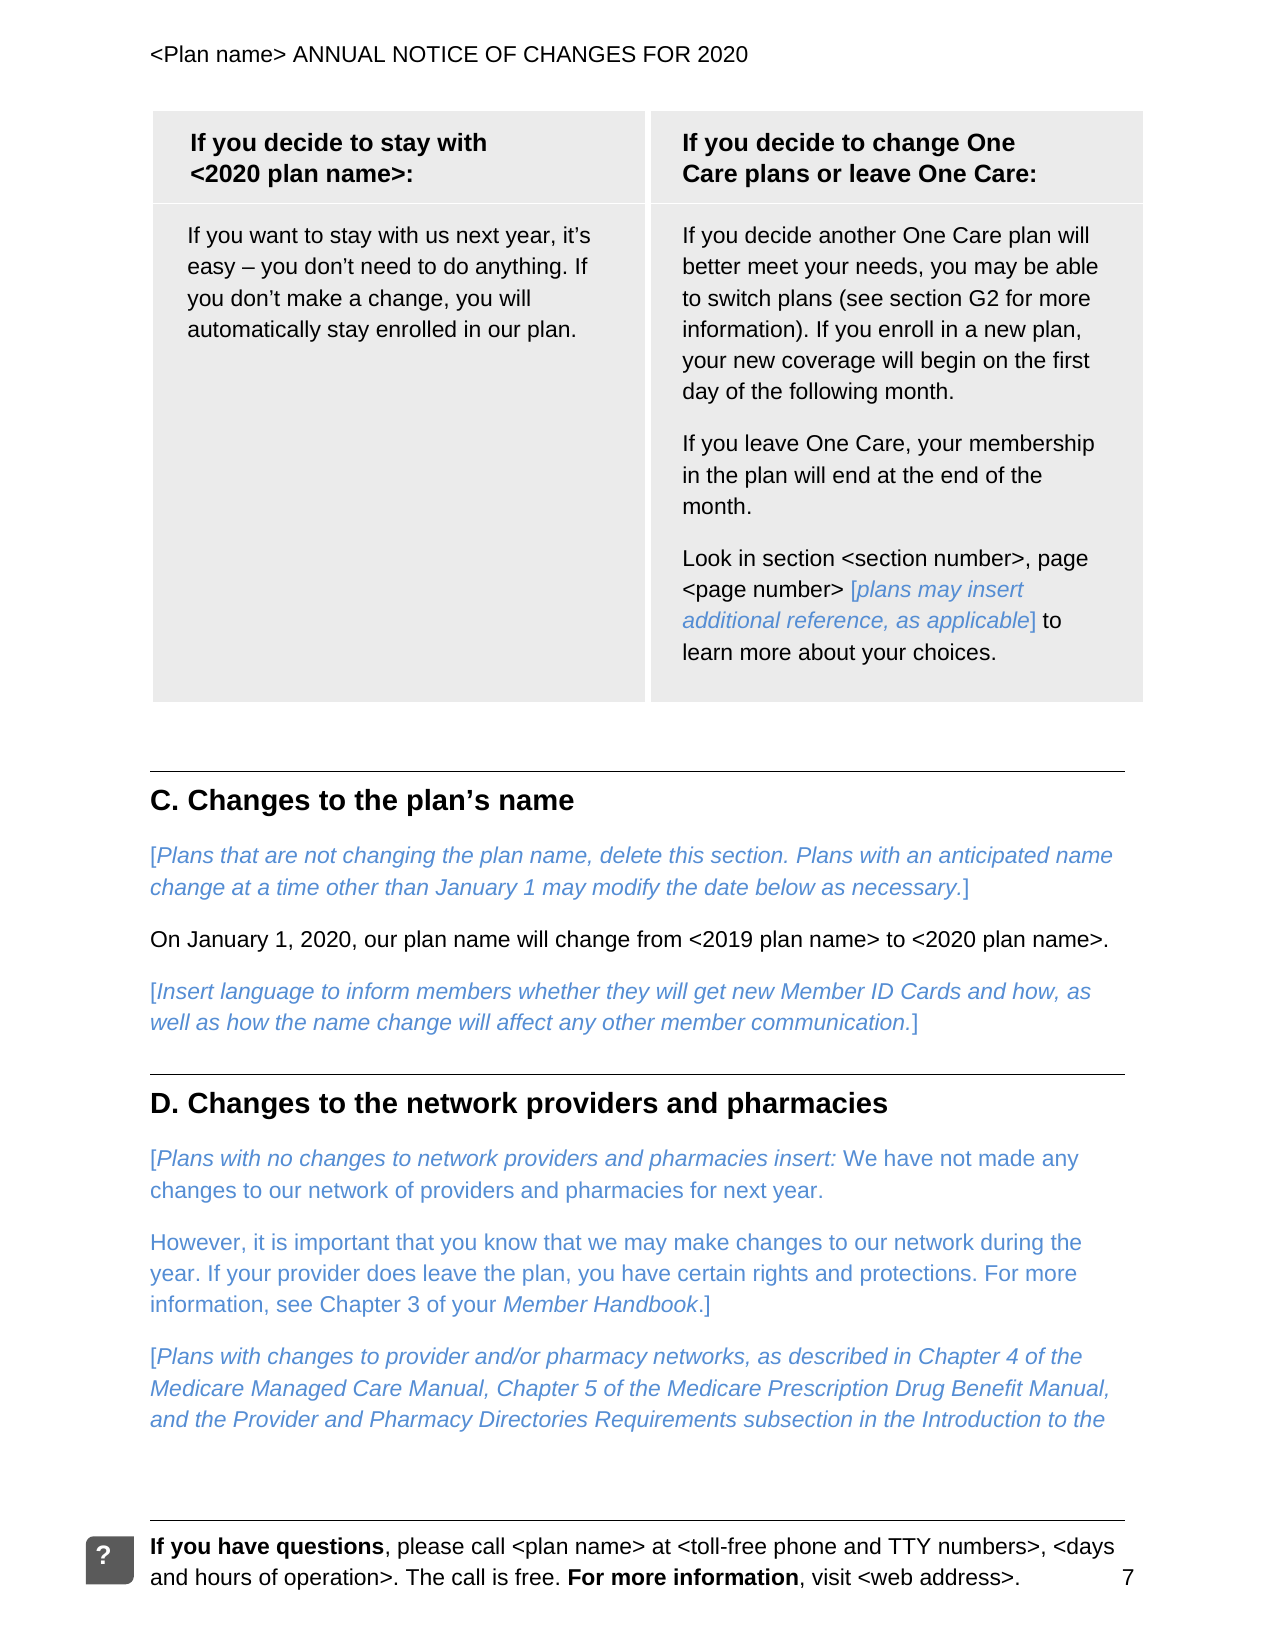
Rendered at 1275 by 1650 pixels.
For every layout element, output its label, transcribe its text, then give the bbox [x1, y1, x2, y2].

text On January 1, 2020, our plan name will change from <2019 plan name> to <2020 plan name>. [150, 922, 1125, 953]
table_header If you decide to change One Care plans or leave One Care: [651, 111, 1143, 203]
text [150, 1340, 1125, 1433]
subtitle Changes to the plan’s name [150, 772, 1125, 818]
text However, it is important that you know that we may make changes to our network during the year. If your provider does leave the plan, you have certain rights and protections. For more information, see Chapter 3 of your Member Handbook.] [150, 1225, 1125, 1319]
table_cell If you want to stay with us next year, it’s easy – you don’t need to do anything. If you don’t make a change, you will automatically stay enrolled in our plan. [153, 204, 645, 702]
text [Insert language to inform members whether they will get new Member ID Cards and how, as well as how the name change will affect any other member communication.] [150, 974, 1125, 1037]
text [Plans that are not changing the plan name, delete this section. Plans with an anticipated name change at a time other than January 1 may modify the date below as necessary.] [150, 839, 1125, 901]
table_cell If you decide another One Care plan will better meet your needs, you may be able to switch plans (see section G2 for more information). If you enroll in a new plan, your new coverage will begin on the first day of the following month. If you leave One Care, your membership in the plan will end at the end of the month. Look in section <section number>, page <page number> [plans may insert additional reference, as applicable] to learn more about your choices. [651, 204, 1143, 702]
subtitle Changes to the network providers and pharmacies [150, 1075, 1125, 1121]
table_header If you decide to stay with <2020 plan name>: [153, 111, 645, 203]
text [Plans with no changes to network providers and pharmacies insert: We have not made any changes to our network of providers and pharmacies for next year. [150, 1142, 1125, 1204]
